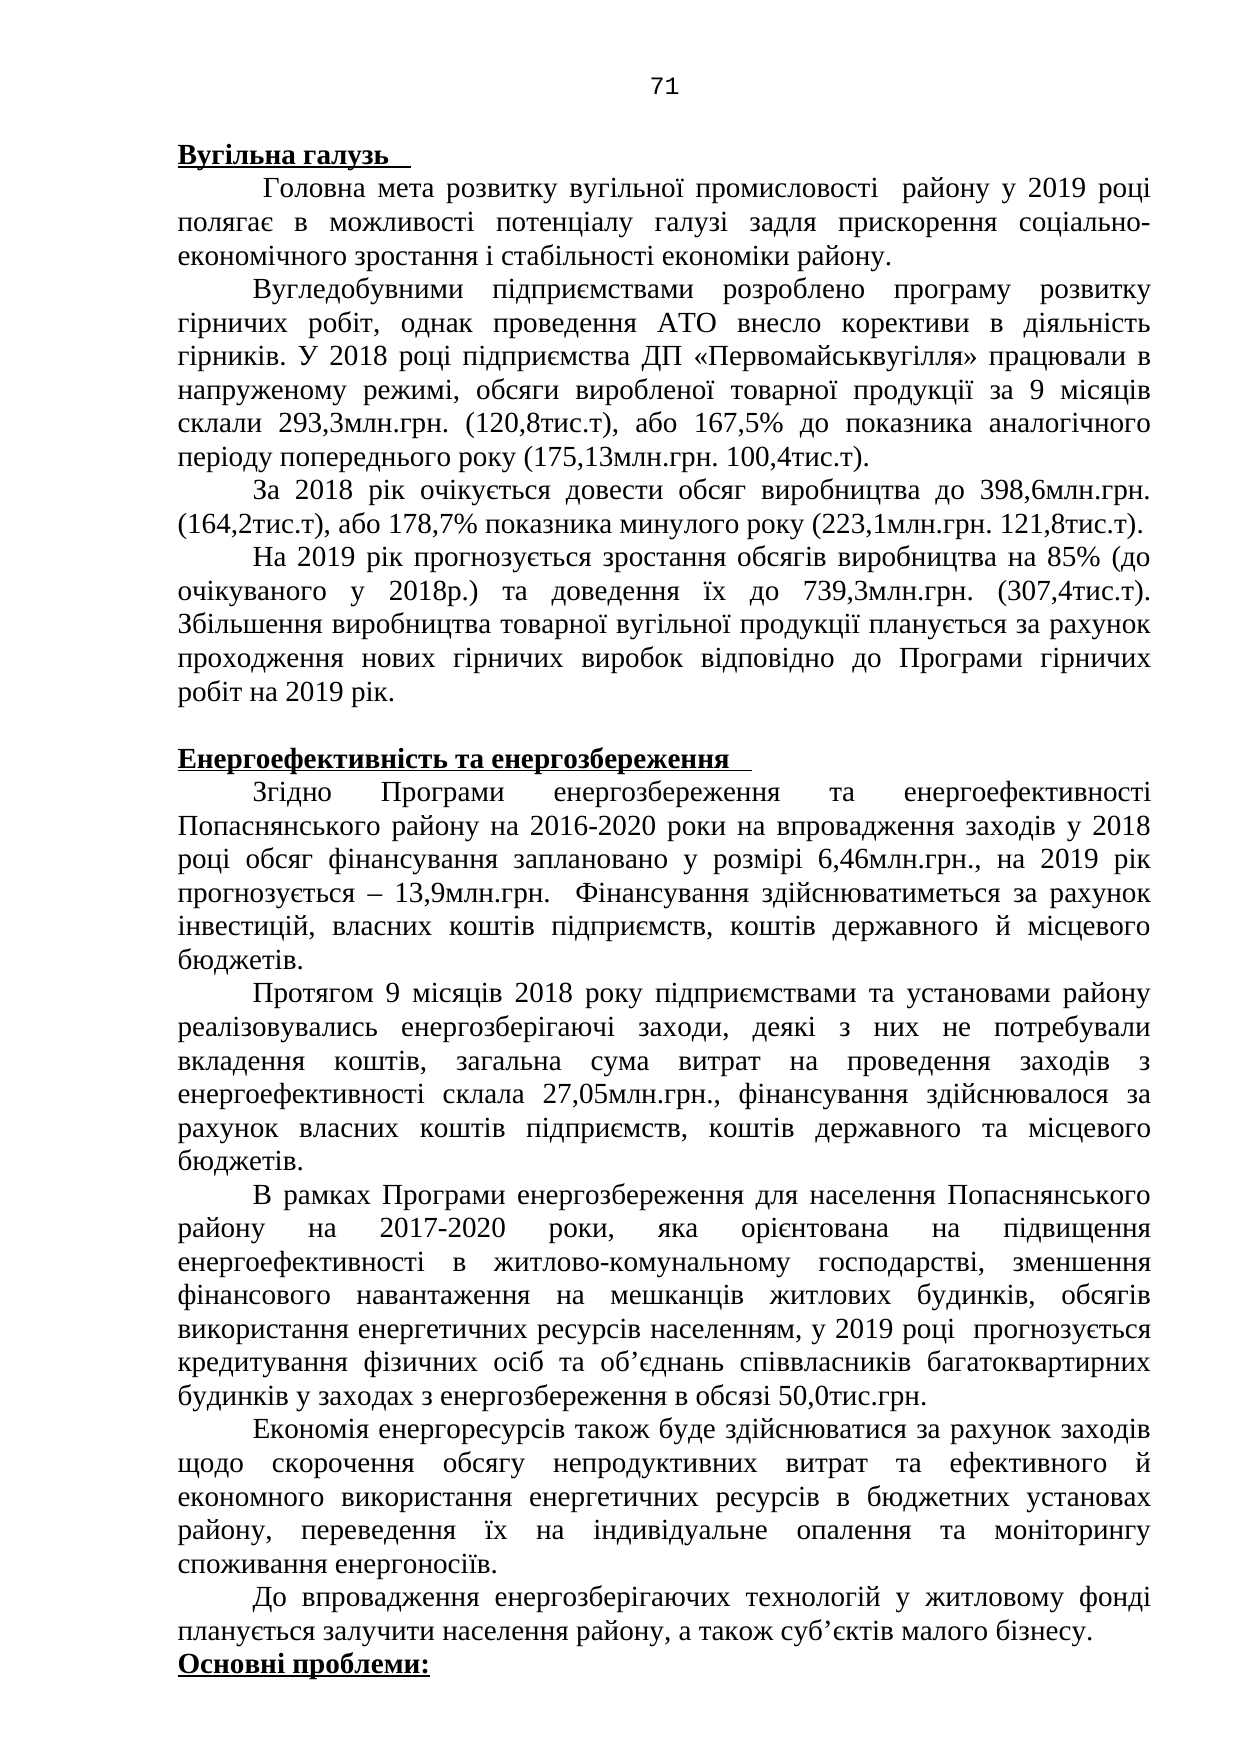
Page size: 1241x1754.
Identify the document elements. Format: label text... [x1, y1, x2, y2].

text Енергоефективність та енергозбереження [177, 741, 1152, 774]
text Основні проблеми: [177, 1646, 1152, 1680]
text Економія енергоресурсів також буде здійснюватися за рахунок заходів щодо скорочення обсягу непродуктивних витрат та ефективного й економного використання енергетичних ресурсів в бюджетних установах району, переведення їх на індивідуальне опалення та моніторингу споживання енергоносіїв. [177, 1412, 1152, 1579]
text На 2019 рік прогнозується зростання обсягів виробництва на 85% (до очікуваного у 2018р.) та доведення їх до 739,3млн.грн. (307,4тис.т). Збільшення виробництва товарної вугільної продукції планується за рахунок проходження нових гірничих виробок відповідно до Програми гірничих робіт на 2019 рік. [177, 539, 1152, 707]
text Вугільна галузь [177, 137, 1152, 171]
text Головна мета розвитку вугільної промисловості району у 2019 році полягає в можливості потенціалу галузі задля прискорення соціально-економічного зростання і стабільності економіки району. [177, 171, 1152, 271]
text Протягом 9 місяців 2018 року підприємствами та установами району реалізовувались енергозберігаючі заходи, деякі з них не потребували вкладення коштів, загальна сума витрат на проведення заходів з енергоефективності склала 27,05млн.грн., фінансування здійснювалося за рахунок власних коштів підприємств, коштів державного та місцевого бюджетів. [177, 976, 1152, 1177]
text Згідно Програми енергозбереження та енергоефективності Попаснянського району на 2016-2020 роки на впровадження заходів у 2018 році обсяг фінансування заплановано у розмірі 6,46млн.грн., на 2019 рік прогнозується – 13,9млн.грн. Фінансування здійснюватиметься за рахунок інвестицій, власних коштів підприємств, коштів державного й місцевого бюджетів. [177, 774, 1152, 976]
text В рамках Програми енергозбереження для населення Попаснянського району на 2017-2020 роки, яка орієнтована на підвищення енергоефективності в житлово-комунальному господарстві, зменшення фінансового навантаження на мешканців житлових будинків, обсягів використання енергетичних ресурсів населенням, у 2019 році прогнозується кредитування фізичних осіб та об’єднань співвласників багатоквартирних будинків у заходах з енергозбереження в обсязі 50,0тис.грн. [177, 1177, 1152, 1412]
text Вугледобувними підприємствами розроблено програму розвитку гірничих робіт, однак проведення АТО внесло корективи в діяльність гірників. У 2018 році підприємства ДП «Первомайськвугілля» працювали в напруженому режимі, обсяги виробленої товарної продукції за 9 місяців склали 293,3млн.грн. (120,8тис.т), або 167,5% до показника аналогічного періоду попереднього року (175,13млн.грн. 100,4тис.т). [177, 271, 1152, 472]
text За 2018 рік очікується довести обсяг виробництва до 398,6млн.грн. (164,2тис.т), або 178,7% показника минулого року (223,1млн.грн. 121,8тис.т). [177, 472, 1152, 539]
text До впровадження енергозберігаючих технологій у житловому фонді планується залучити населення району, а також суб’єктів малого бізнесу. [177, 1579, 1152, 1646]
